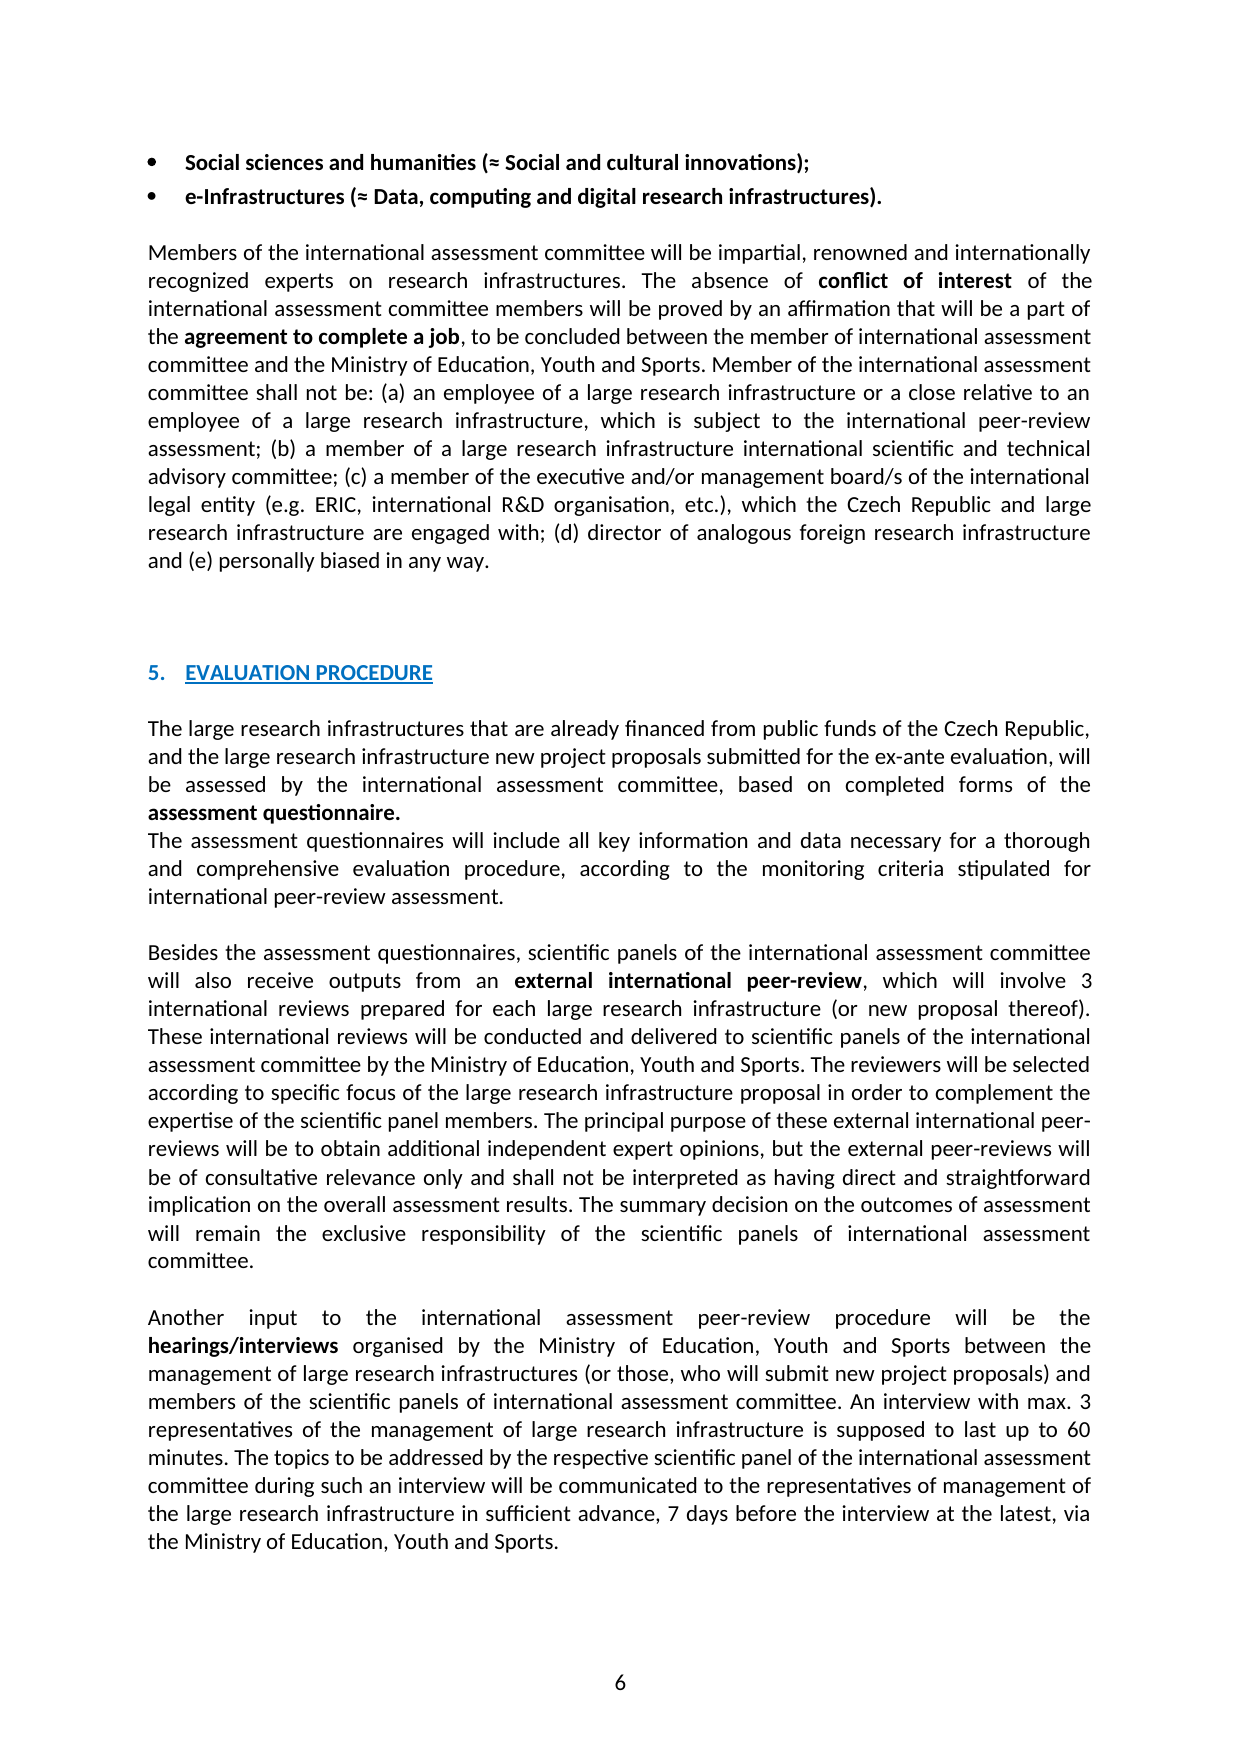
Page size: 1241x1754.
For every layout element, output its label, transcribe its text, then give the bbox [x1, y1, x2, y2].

list Social sciences and humanities (≈ Social and cultural innovations); [148, 148, 1093, 176]
text The assessment questionnaires will include all key information and data necessary for a thorough and comprehensive evaluation procedure, according to the monitoring criteria stipulated for international peer-review assessment. [148, 826, 1093, 910]
text Besides the assessment questionnaires, scientific panels of the international assessment committee will also receive outputs from an external international peer-review, which will involve 3 international reviews prepared for each large research infrastructure (or new proposal thereof). These international reviews will be conducted and delivered to scientific panels of the international assessment committee by the Ministry of Education, Youth and Sports. The reviewers will be selected according to specific focus of the large research infrastructure proposal in order to complement the expertise of the scientific panel members. The principal purpose of these external international peer-reviews will be to obtain additional independent expert opinions, but the external peer-reviews will be of consultative relevance only and shall not be interpreted as having direct and straightforward implication on the overall assessment results. The summary decision on the outcomes of assessment will remain the exclusive responsibility of the scientific panels of international assessment committee. [148, 938, 1093, 1275]
list e-Infrastructures (≈ Data, computing and digital research infrastructures). [148, 182, 1093, 210]
list Evaluation procedure [148, 658, 1093, 686]
text Members of the international assessment committee will be impartial, renowned and internationally recognized experts on research infrastructures. The absence of conflict of interest of the international assessment committee members will be proved by an affirmation that will be a part of the agreement to complete a job, to be concluded between the member of international assessment committee and the Ministry of Education, Youth and Sports. Member of the international assessment committee shall not be: (a) an employee of a large research infrastructure or a close relative to an employee of a large research infrastructure, which is subject to the international peer-review assessment; (b) a member of a large research infrastructure international scientific and technical advisory committee; (c) a member of the executive and/or management board/s of the international legal entity (e.g. ERIC, international R&D organisation, etc.), which the Czech Republic and large research infrastructure are engaged with; (d) director of analogous foreign research infrastructure and (e) personally biased in any way. [148, 238, 1093, 574]
text Another input to the international assessment peer-review procedure will be the hearings/interviews organised by the Ministry of Education, Youth and Sports between the management of large research infrastructures (or those, who will submit new project proposals) and members of the scientific panels of international assessment committee. An interview with max. 3 representatives of the management of large research infrastructure is supposed to last up to 60 minutes. The topics to be addressed by the respective scientific panel of the international assessment committee during such an interview will be communicated to the representatives of management of the large research infrastructure in sufficient advance, 7 days before the interview at the latest, via the Ministry of Education, Youth and Sports. [148, 1303, 1093, 1555]
text The large research infrastructures that are already financed from public funds of the Czech Republic, and the large research infrastructure new project proposals submitted for the ex-ante evaluation, will be assessed by the international assessment committee, based on completed forms of the assessment questionnaire. [148, 714, 1093, 826]
